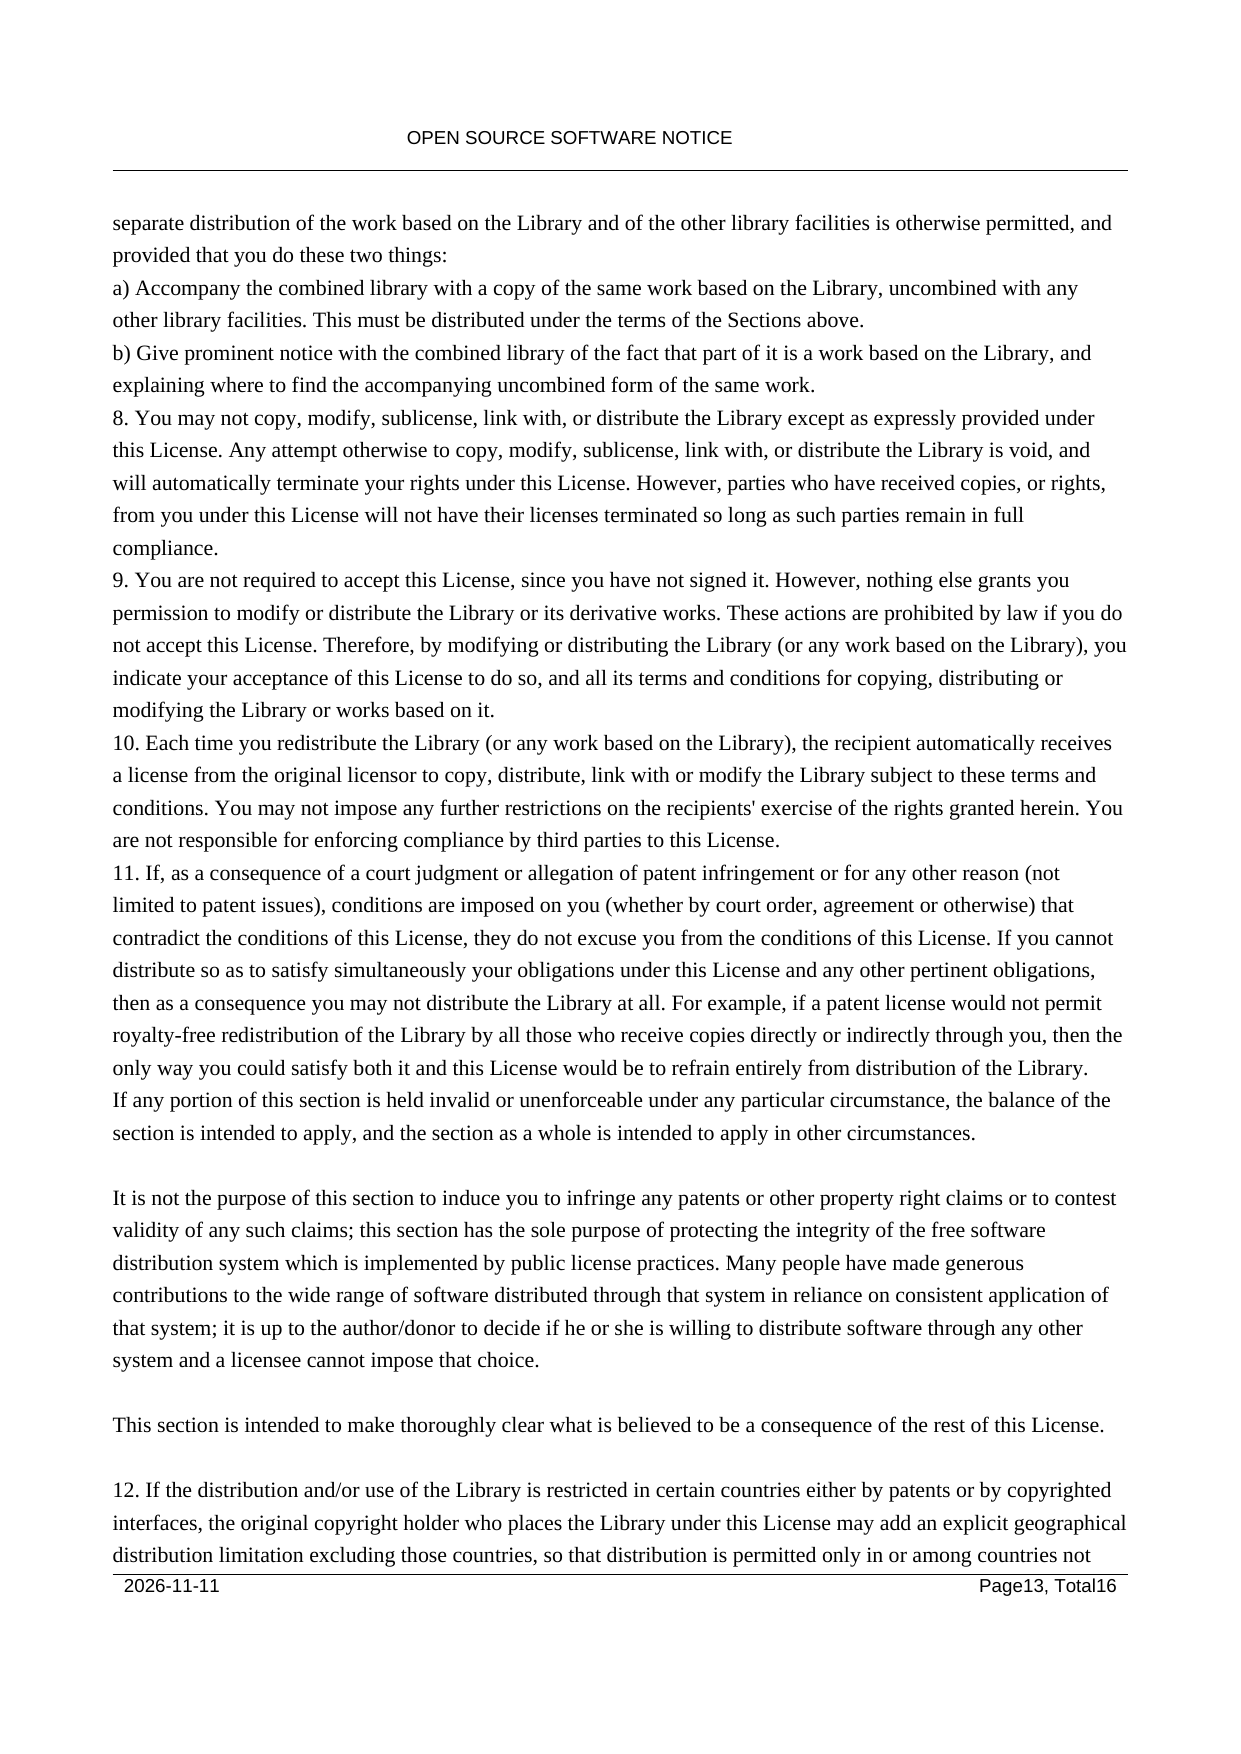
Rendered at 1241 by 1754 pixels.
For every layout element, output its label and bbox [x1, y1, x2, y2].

text [112, 206, 1128, 1571]
